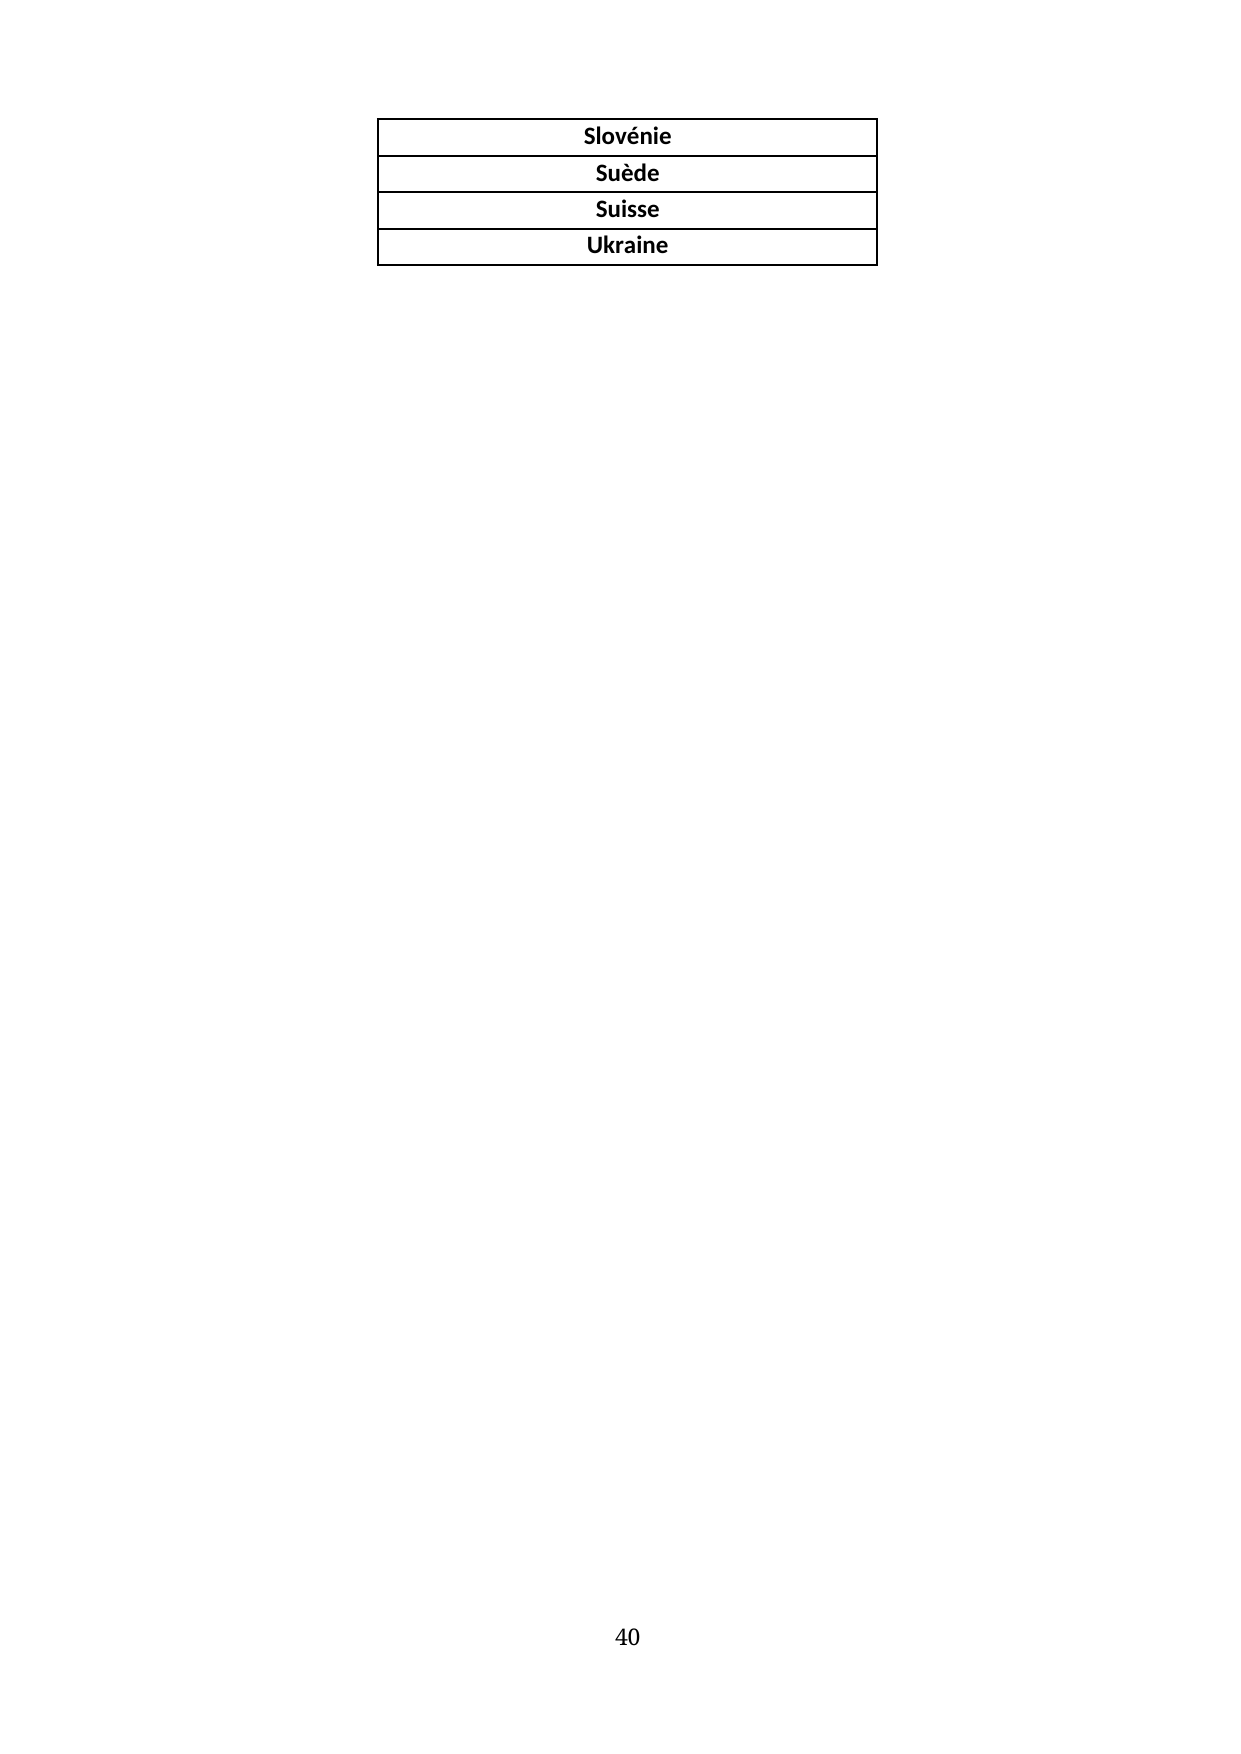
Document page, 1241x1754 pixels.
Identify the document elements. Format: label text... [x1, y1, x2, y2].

table_cell Suède [379, 157, 876, 191]
table_cell Ukraine [379, 230, 876, 264]
table_cell Slovénie [379, 120, 876, 154]
table_cell Suisse [379, 193, 876, 227]
